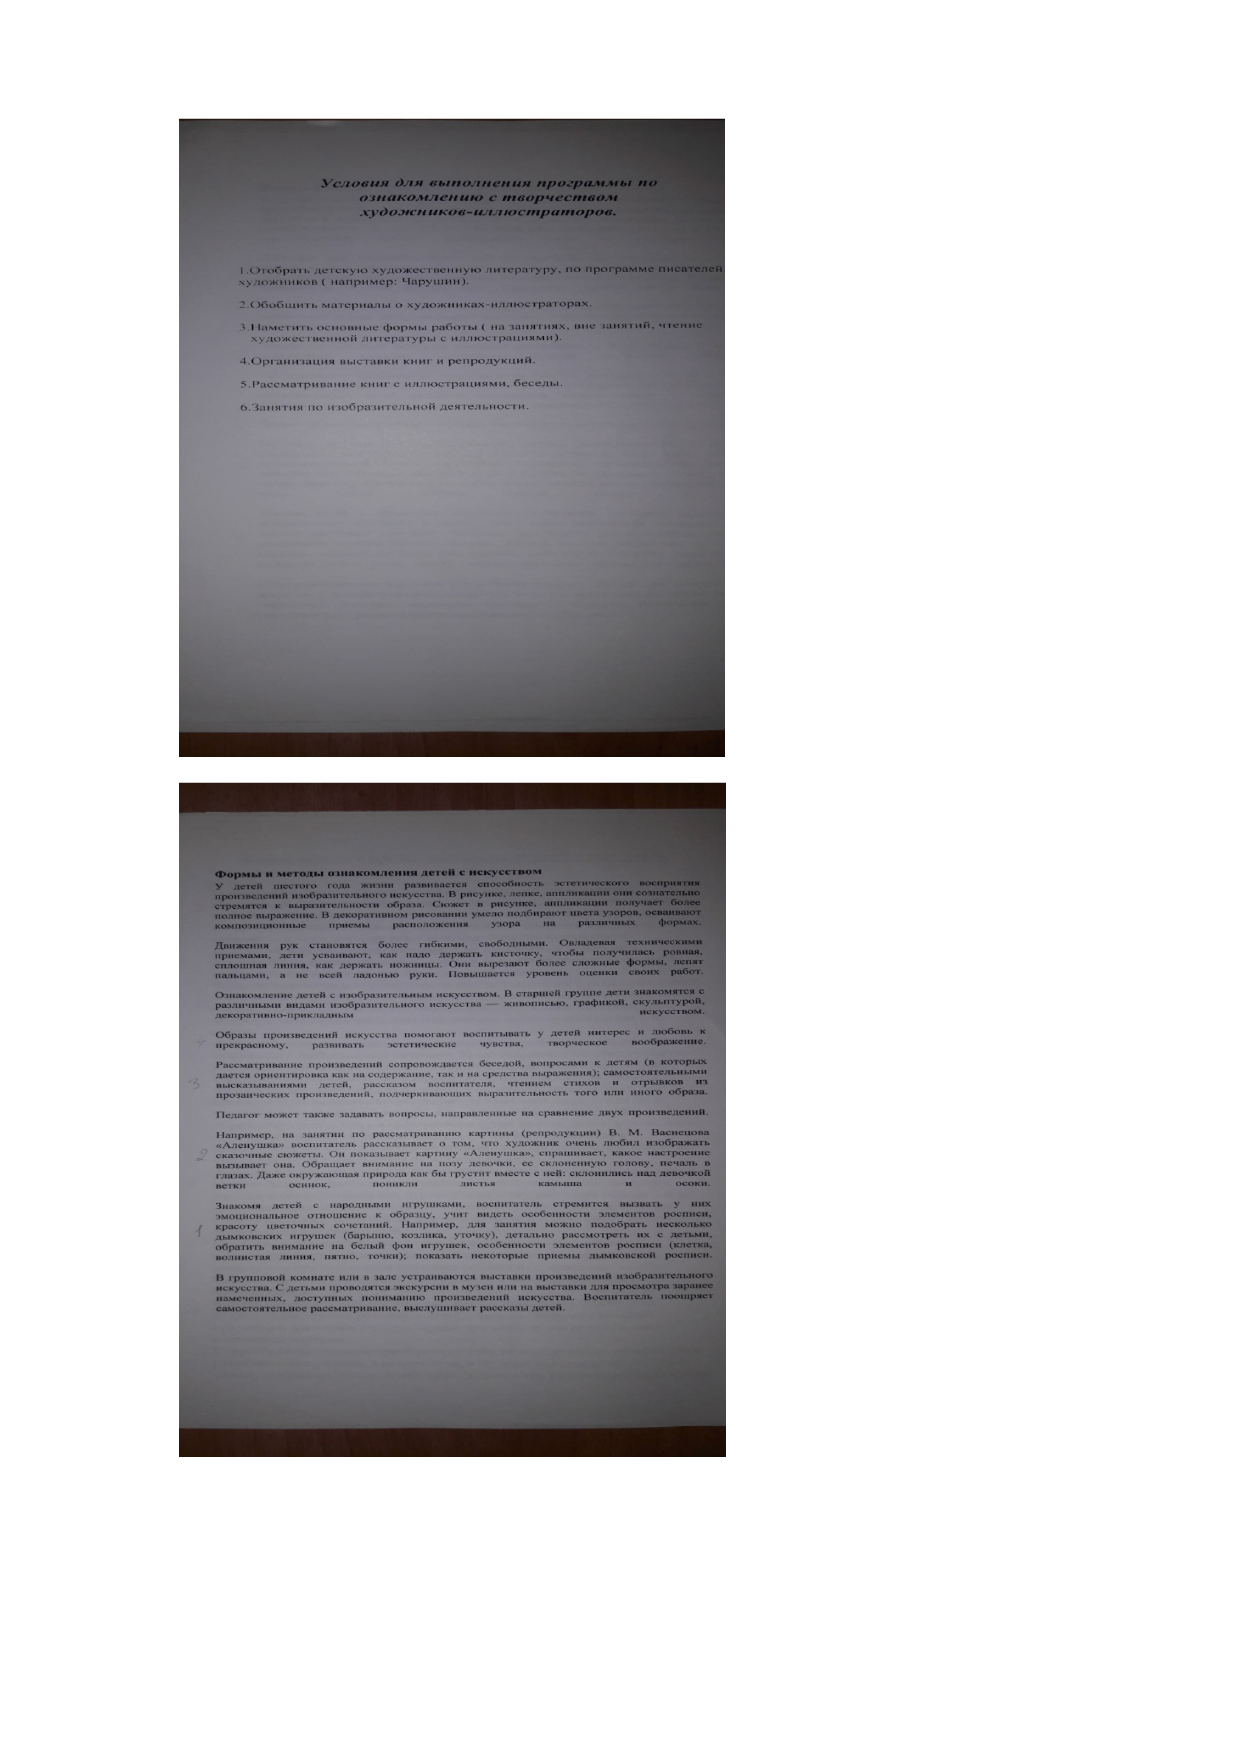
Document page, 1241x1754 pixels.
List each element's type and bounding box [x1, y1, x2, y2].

picture [179, 783, 726, 1457]
picture [179, 119, 725, 757]
